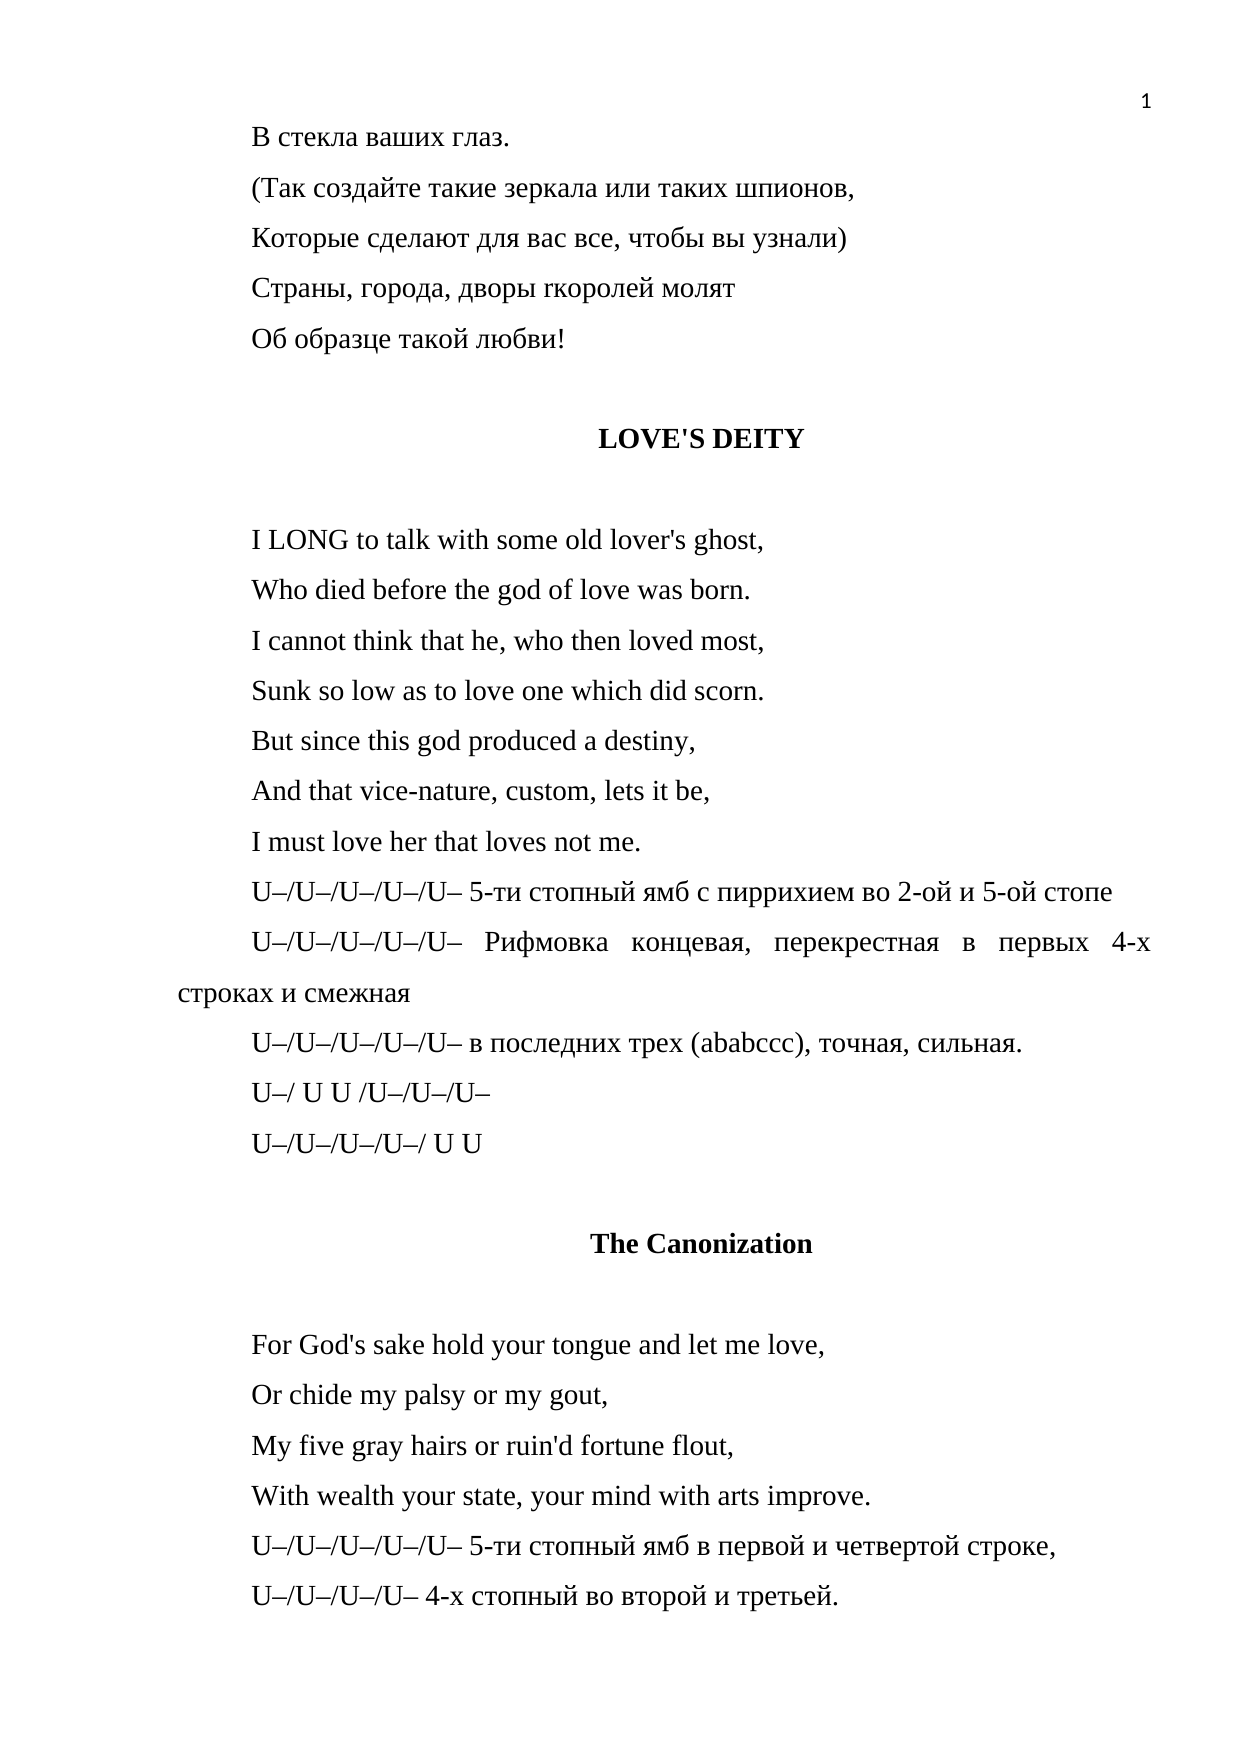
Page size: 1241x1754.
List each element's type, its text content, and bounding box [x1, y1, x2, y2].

text Об образце такой любви! [177, 321, 1152, 354]
text U–/U–/U–/U–/ U U [177, 1126, 1152, 1159]
text Or chide my palsy or my gout, [177, 1377, 1152, 1411]
text Которые сделают для вас все, чтобы вы узнали) [177, 220, 1152, 254]
text (Так создайте такие зеркала или таких шпионов, [177, 170, 1152, 203]
text For God's sake hold your tongue and let me love, [177, 1327, 1152, 1361]
text U–/U–/U–/U– 4-х стопный во второй и третьей. [177, 1578, 1152, 1612]
text U–/U–/U–/U–/U– 5-ти стопный ямб с пиррихием во 2-ой и 5-ой стопе [177, 874, 1152, 908]
text U–/ U U /U–/U–/U– [177, 1075, 1152, 1109]
text U–/U–/U–/U–/U– 5-ти стопный ямб в первой и четвертой строке, [177, 1528, 1152, 1562]
text U–/U–/U–/U–/U– в последних трех (ababccc), точная, сильная. [177, 1025, 1152, 1059]
text В стекла ваших глаз. [177, 119, 1152, 153]
text Страны, города, дворы rкоролей молят [177, 270, 1152, 304]
text I cannot think that he, who then loved most, [177, 623, 1152, 656]
text The Canonization [177, 1226, 1152, 1260]
text I must love her that loves not me. [177, 824, 1152, 857]
text And that vice-nature, custom, lets it be, [177, 773, 1152, 807]
text Who died before the god of love was born. [177, 572, 1152, 606]
text U–/U–/U–/U–/U– Рифмовка концевая, перекрестная в первых 4-х строках и смежная [177, 924, 1152, 1008]
text My five gray hairs or ruin'd fortune flout, [177, 1428, 1152, 1461]
text LOVE'S DEITY [177, 421, 1152, 455]
text I LONG to talk with some old lover's ghost, [177, 522, 1152, 556]
text With wealth your state, your mind with arts improve. [177, 1478, 1152, 1511]
text Sunk so low as to love one which did scorn. [177, 673, 1152, 706]
text But since this god produced a destiny, [177, 723, 1152, 757]
